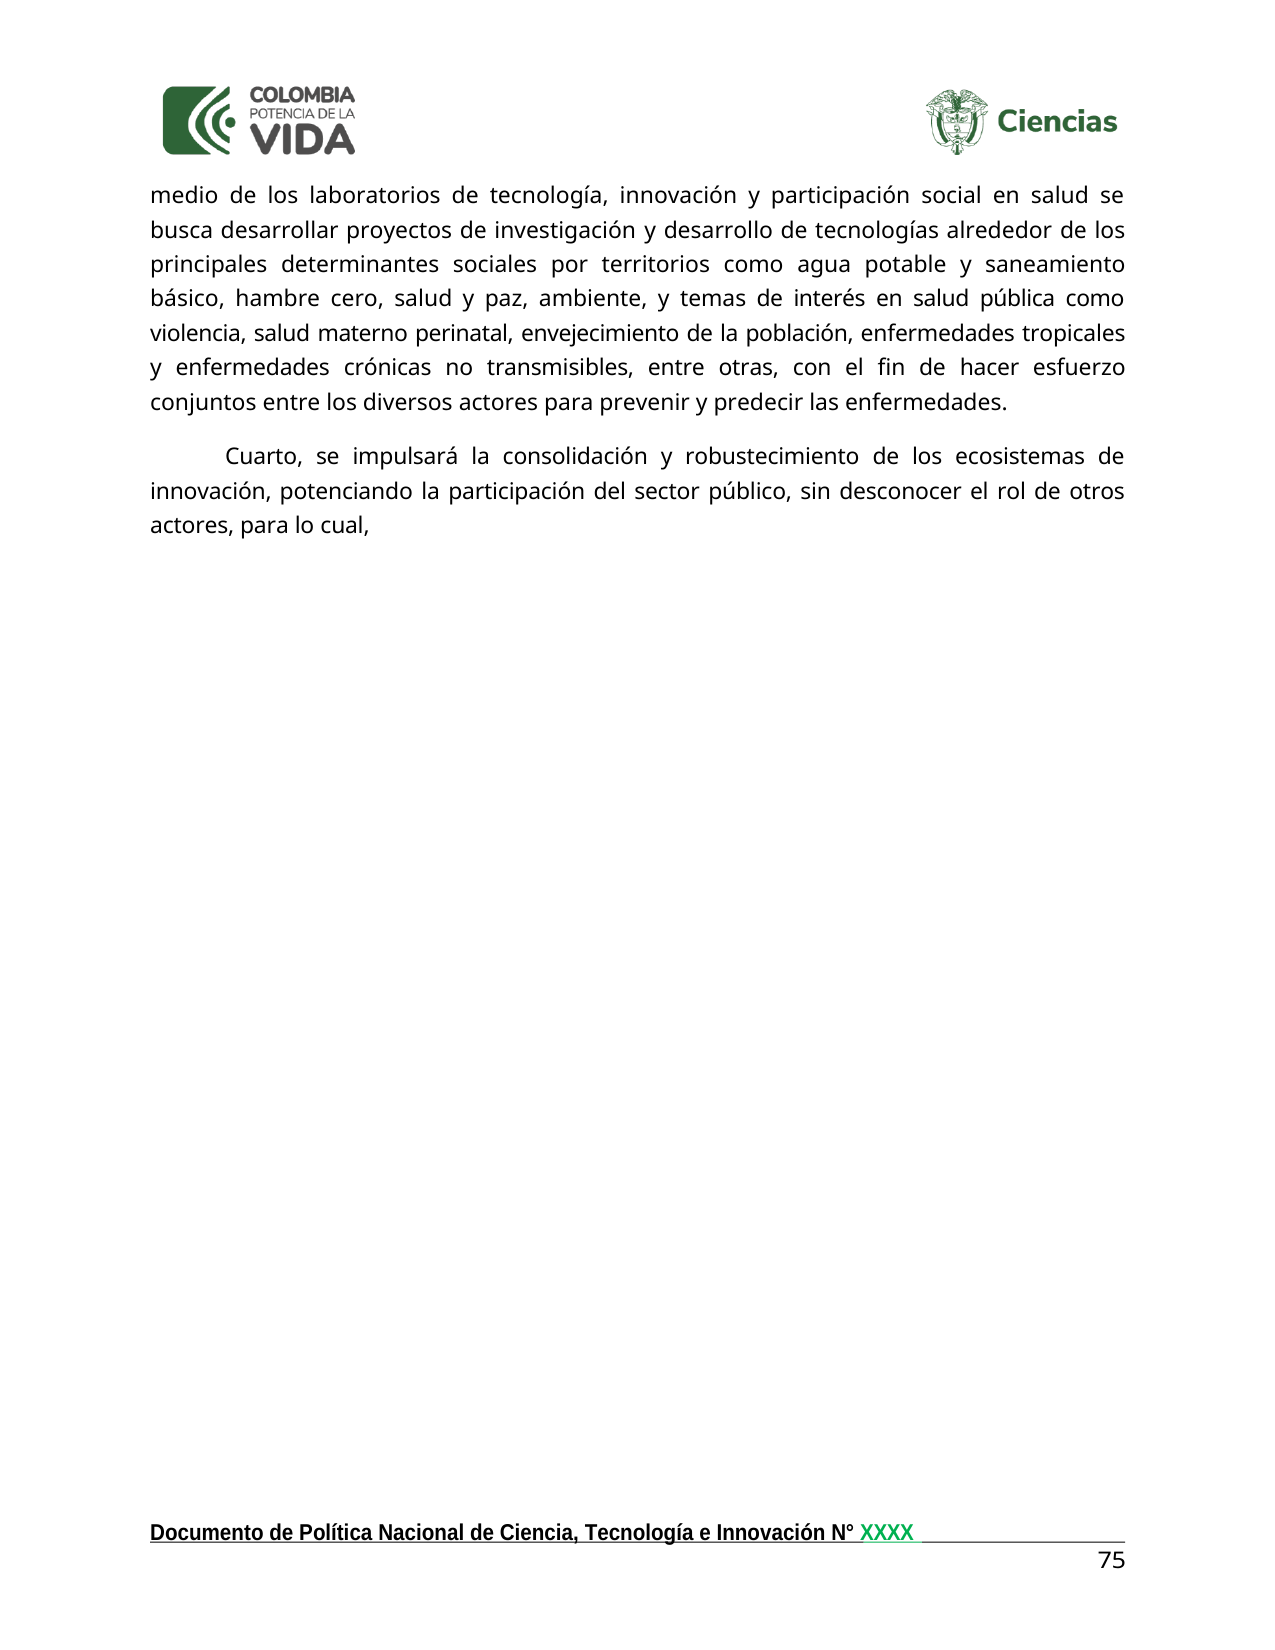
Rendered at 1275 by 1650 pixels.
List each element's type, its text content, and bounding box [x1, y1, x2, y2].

text Cuarto, se impulsará la consolidación y robustecimiento de los ecosistemas de innovación, potenciando la participación del sector público, sin desconocer el rol de otros actores, para lo cual, [150, 440, 1125, 541]
picture [915, 81, 1125, 161]
picture [150, 78, 366, 161]
